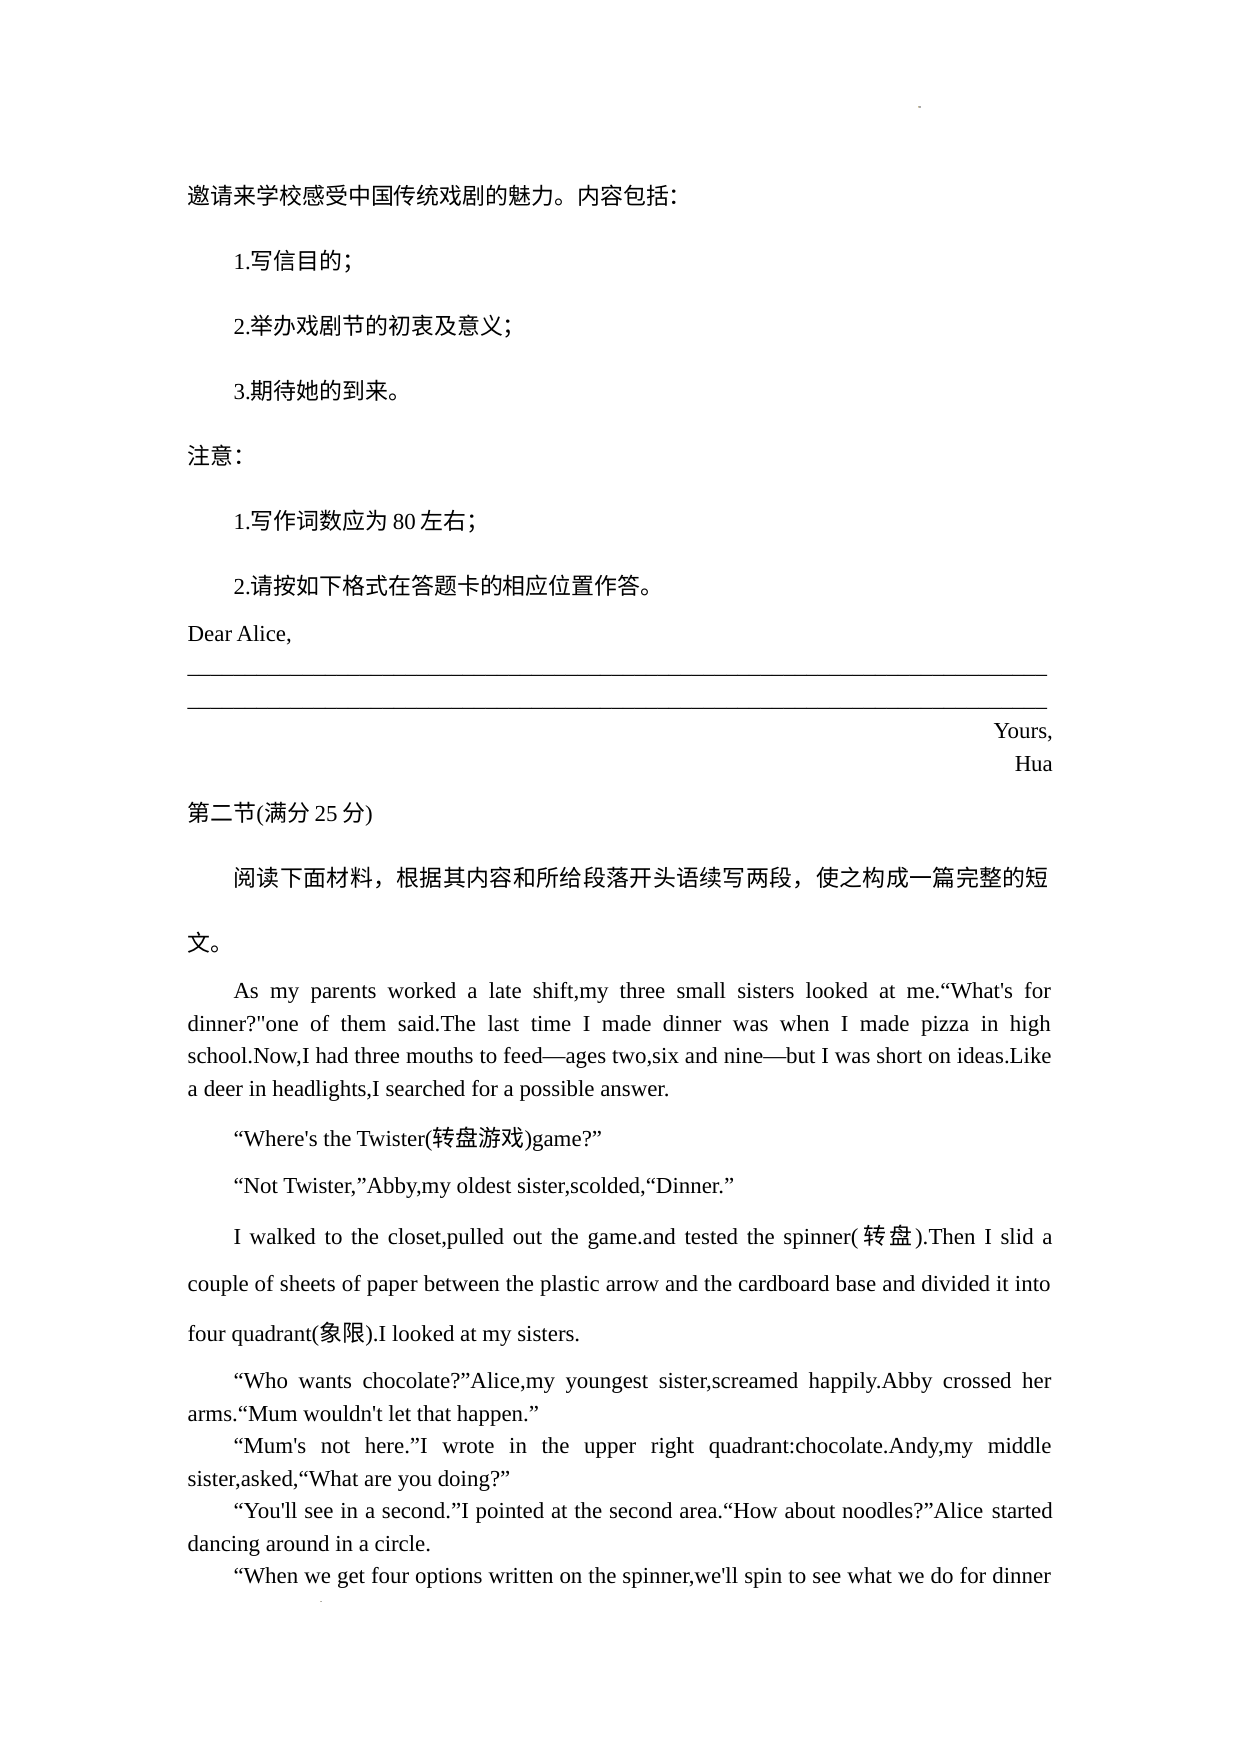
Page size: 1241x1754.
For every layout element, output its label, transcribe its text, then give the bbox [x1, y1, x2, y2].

text 2.请按如下格式在答题卡的相应位置作答。 [187, 552, 1053, 617]
text “Mum's not here.”I wrote in the upper right quadrant:chocolate.Andy,my middle sister,asked,“What are you doing?” [187, 1429, 1053, 1494]
text 注意： [187, 422, 1053, 487]
text 2.举办戏剧节的初衷及意义； [187, 292, 1053, 357]
text ______________________________________________________________________________________________________________________________________________________ [187, 649, 1053, 714]
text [187, 1559, 1053, 1592]
text I walked to the closet,pulled out the game.and tested the spinner(转盘).Then I slid a couple of sheets of paper between the plastic arrow and the cardboard base and divided it into four quadrant(象限).I looked at my sisters. [187, 1202, 1053, 1364]
text 1.写信目的； [187, 227, 1053, 292]
text Dear Alice, [187, 617, 1053, 649]
text As my parents worked a late shift,my three small sisters looked at me.“What's for dinner?"one of them said.The last time I made dinner was when I made pizza in high school.Now,I had three mouths to feed—ages two,six and nine—but I was short on ideas.Like a deer in headlights,I searched for a possible answer. [187, 974, 1053, 1104]
text 第二节(满分25分) [187, 779, 1053, 844]
text 阅读下面材料，根据其内容和所给段落开头语续写两段，使之构成一篇完整的短文。 [187, 844, 1053, 974]
text “Not Twister,”Abby,my oldest sister,scolded,“Dinner.” [187, 1169, 1053, 1202]
text 1.写作词数应为80左右； [187, 487, 1053, 552]
text Yours, [187, 714, 1053, 747]
text 3.期待她的到来。 [187, 357, 1053, 422]
text “You'll see in a second.”I pointed at the second area.“How about noodles?”Alice started dancing around in a circle. [187, 1494, 1053, 1559]
text “Where's the Twister(转盘游戏)game?” [187, 1104, 1053, 1169]
text Hua [187, 747, 1053, 779]
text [187, 162, 1053, 227]
text “Who wants chocolate?”Alice,my youngest sister,screamed happily.Abby crossed her arms.“Mum wouldn't let that happen.” [187, 1364, 1053, 1429]
